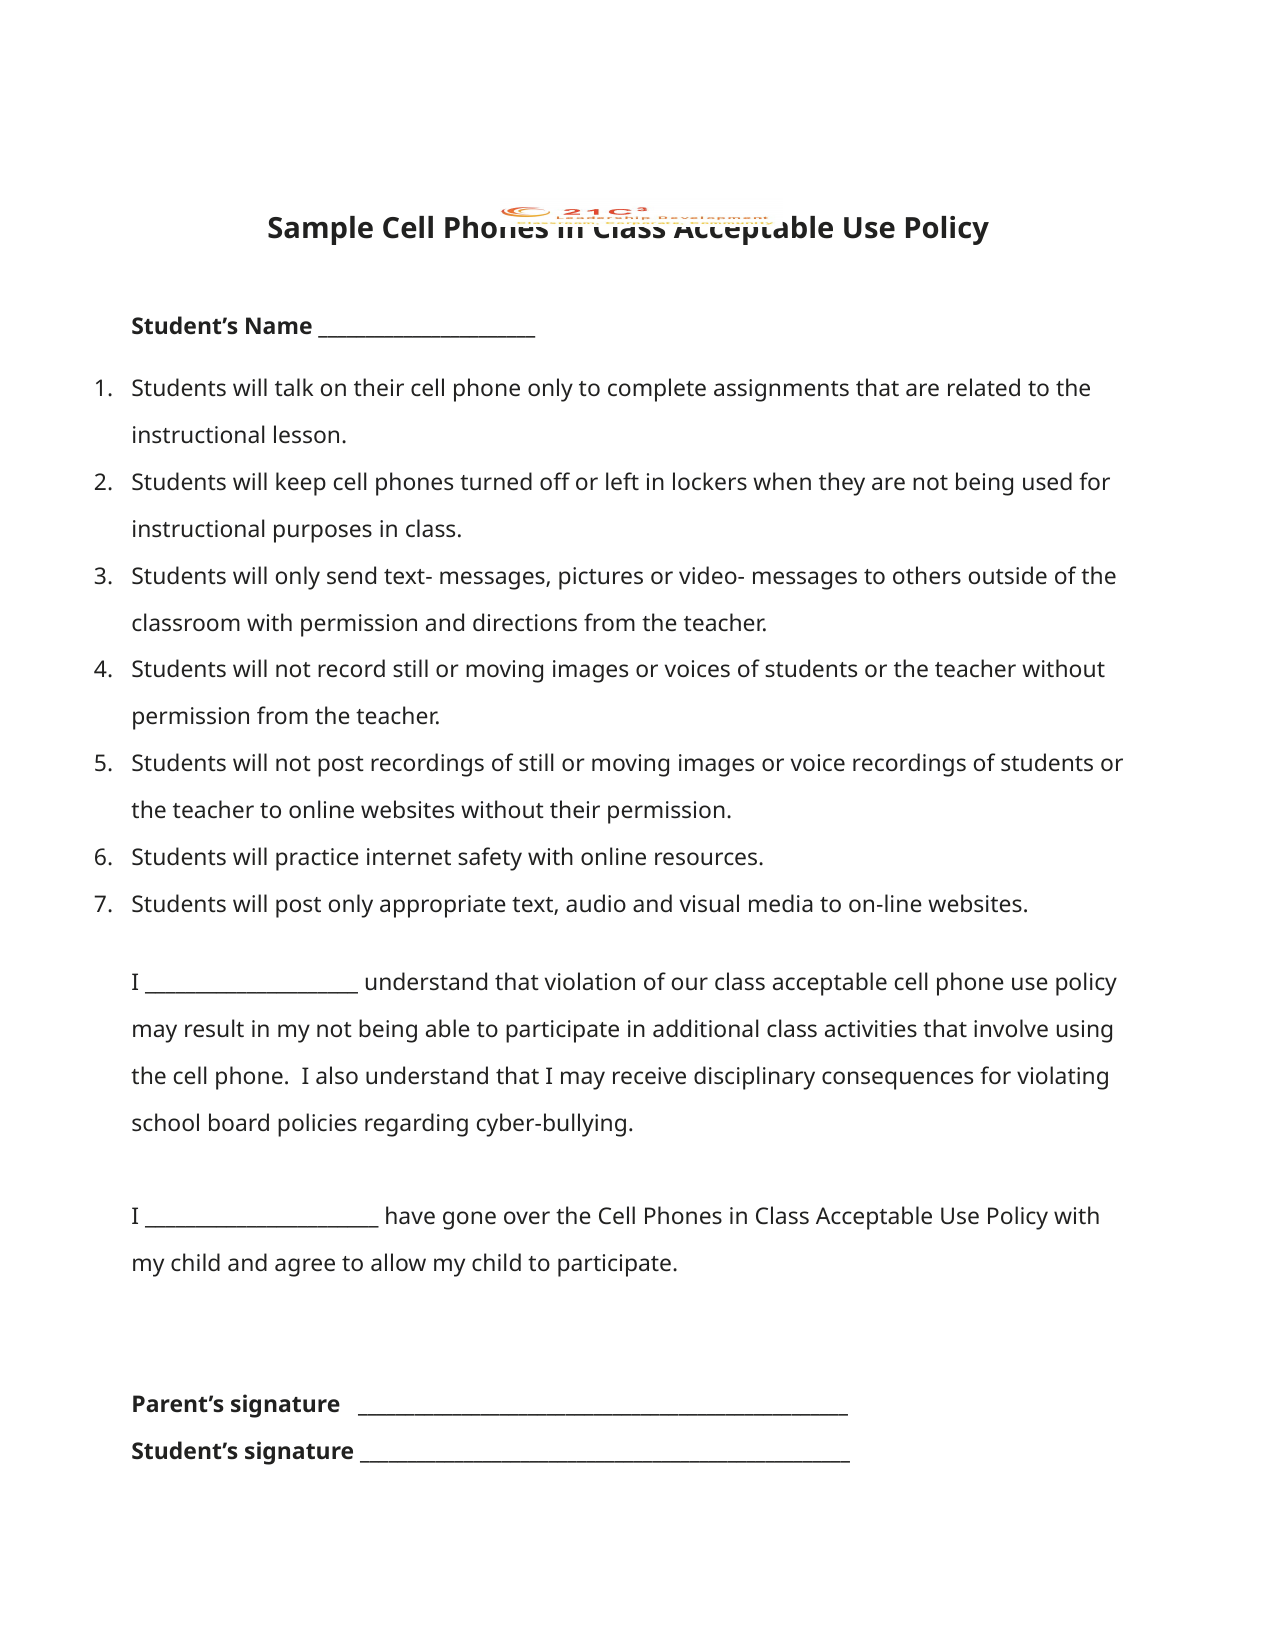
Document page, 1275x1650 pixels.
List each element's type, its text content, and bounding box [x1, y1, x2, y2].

text Sample Cell Phones in Class Acceptable Use Policy [131, 207, 1125, 247]
list Students will keep cell phones turned off or left in lockers when they are not being used for instructional purposes in class. [94, 466, 1125, 544]
list Students will practice internet safety with online resources. [94, 841, 1125, 872]
text Student’s signature ____________________________________________________ [131, 1435, 1125, 1466]
list Students will only send text- messages, pictures or video- messages to others outside of the classroom with permission and directions from the teacher. [94, 560, 1125, 638]
text I _______________________ have gone over the Cell Phones in Class Acceptable Use Policy with my child and agree to allow my child to participate. [131, 1200, 1125, 1278]
text I _____________________ understand that violation of our class acceptable cell phone use policy may result in my not being able to participate in additional class activities that involve using the cell phone. I also understand that I may receive disciplinary consequences for violating school board policies regarding cyber-bullying. [131, 966, 1125, 1138]
text Parent’s signature ____________________________________________________ [131, 1388, 1125, 1419]
list Students will talk on their cell phone only to complete assignments that are related to the instructional lesson. [94, 372, 1125, 450]
list Students will not post recordings of still or moving images or voice recordings of students or the teacher to online websites without their permission. [94, 747, 1125, 825]
list Students will not record still or moving images or voices of students or the teacher without permission from the teacher. [94, 653, 1125, 732]
list Students will post only appropriate text, audio and visual media to on-line websites. [94, 888, 1125, 919]
picture [500, 198, 783, 227]
text Student’s Name _______________________ [131, 310, 1125, 341]
